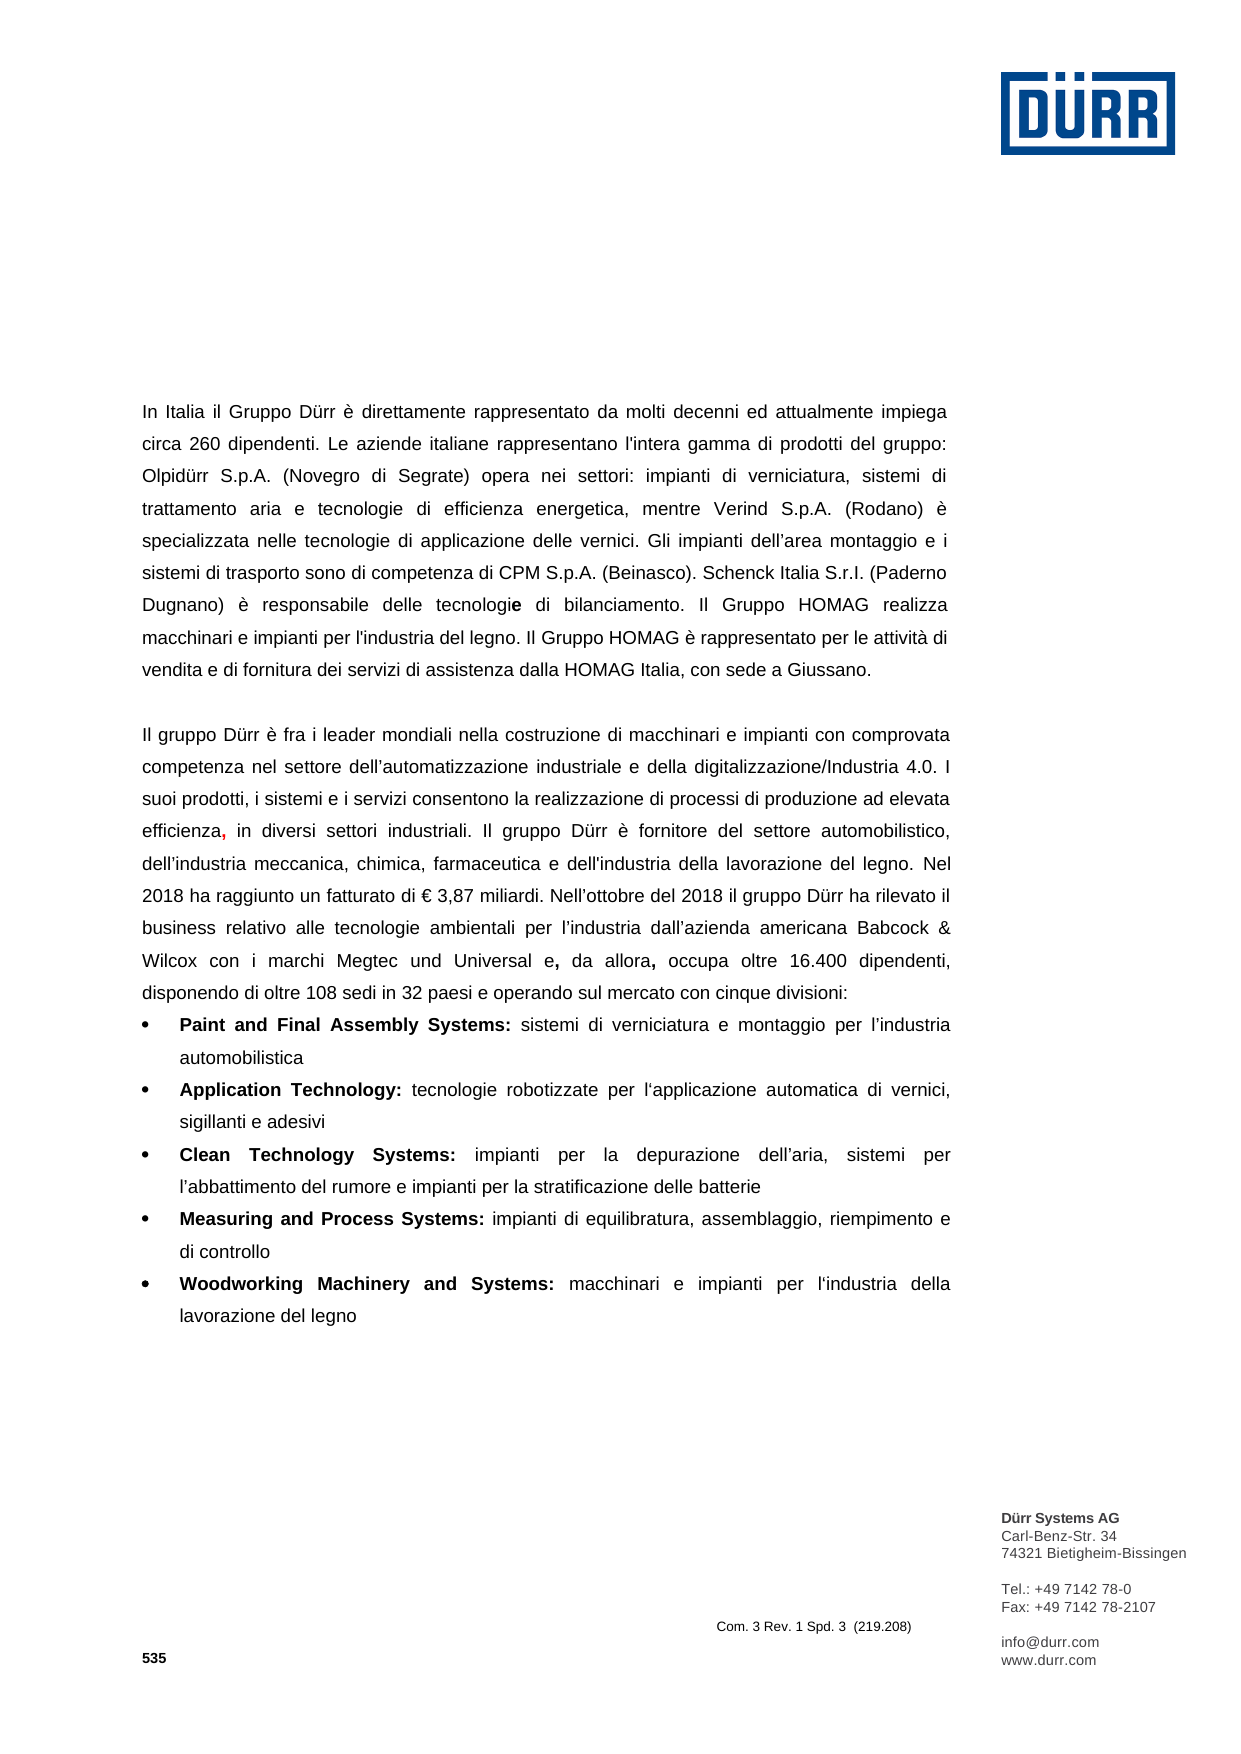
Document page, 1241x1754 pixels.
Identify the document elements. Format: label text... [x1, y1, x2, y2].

list Woodworking Machinery and Systems: macchinari e impianti per l‘industria della lavorazione del legno [142, 1273, 951, 1327]
picture [1001, 72, 1175, 155]
text In Italia il Gruppo Dürr è direttamente rappresentato da molti decenni ed attualmente impiega circa 260 dipendenti. Le aziende italiane rappresentano l'intera gamma di prodotti del gruppo: Olpidürr S.p.A. (Novegro di Segrate) opera nei settori: impianti di verniciatura, sistemi di trattamento aria e tecnologie di efficienza energetica, mentre Verind S.p.A. (Rodano) è specializzata nelle tecnologie di applicazione delle vernici. Gli impianti dell’area montaggio e i sistemi di trasporto sono di competenza di CPM S.p.A. (Beinasco). Schenck Italia S.r.I. (Paderno Dugnano) è responsabile delle tecnologie di bilanciamento. Il Gruppo HOMAG realizza macchinari e impianti per l'industria del legno. Il Gruppo HOMAG è rappresentato per le attività di vendita e di fornitura dei servizi di assistenza dalla HOMAG Italia, con sede a Giussano. [142, 401, 948, 680]
list Application Technology: tecnologie robotizzate per l‘applicazione automatica di vernici, sigillanti e adesivi [142, 1079, 951, 1133]
list Measuring and Process Systems: impianti di equilibratura, assemblaggio, riempimento e di controllo [142, 1208, 951, 1262]
text Il gruppo Dürr è fra i leader mondiali nella costruzione di macchinari e impianti con comprovata competenza nel settore dell’automatizzazione industriale e della digitalizzazione/Industria 4.0. I suoi prodotti, i sistemi e i servizi consentono la realizzazione di processi di produzione ad elevata efficienza, in diversi settori industriali. Il gruppo Dürr è fornitore del settore automobilistico, dell’industria meccanica, chimica, farmaceutica e dell'industria della lavorazione del legno. Nel 2018 ha raggiunto un fatturato di € 3,87 miliardi. Nell’ottobre del 2018 il gruppo Dürr ha rilevato il business relativo alle tecnologie ambientali per l’industria dall’azienda americana Babcock & Wilcox con i marchi Megtec und Universal e, da allora, occupa oltre 16.400 dipendenti, disponendo di oltre 108 sedi in 32 paesi e operando sul mercato con cinque divisioni: [142, 723, 951, 1003]
list Clean Technology Systems: impianti per la depurazione dell’aria, sistemi per l’abbattimento del rumore e impianti per la stratificazione delle batterie [142, 1143, 951, 1197]
list Paint and Final Assembly Systems: sistemi di verniciatura e montaggio per l’industria automobilistica [142, 1014, 951, 1068]
